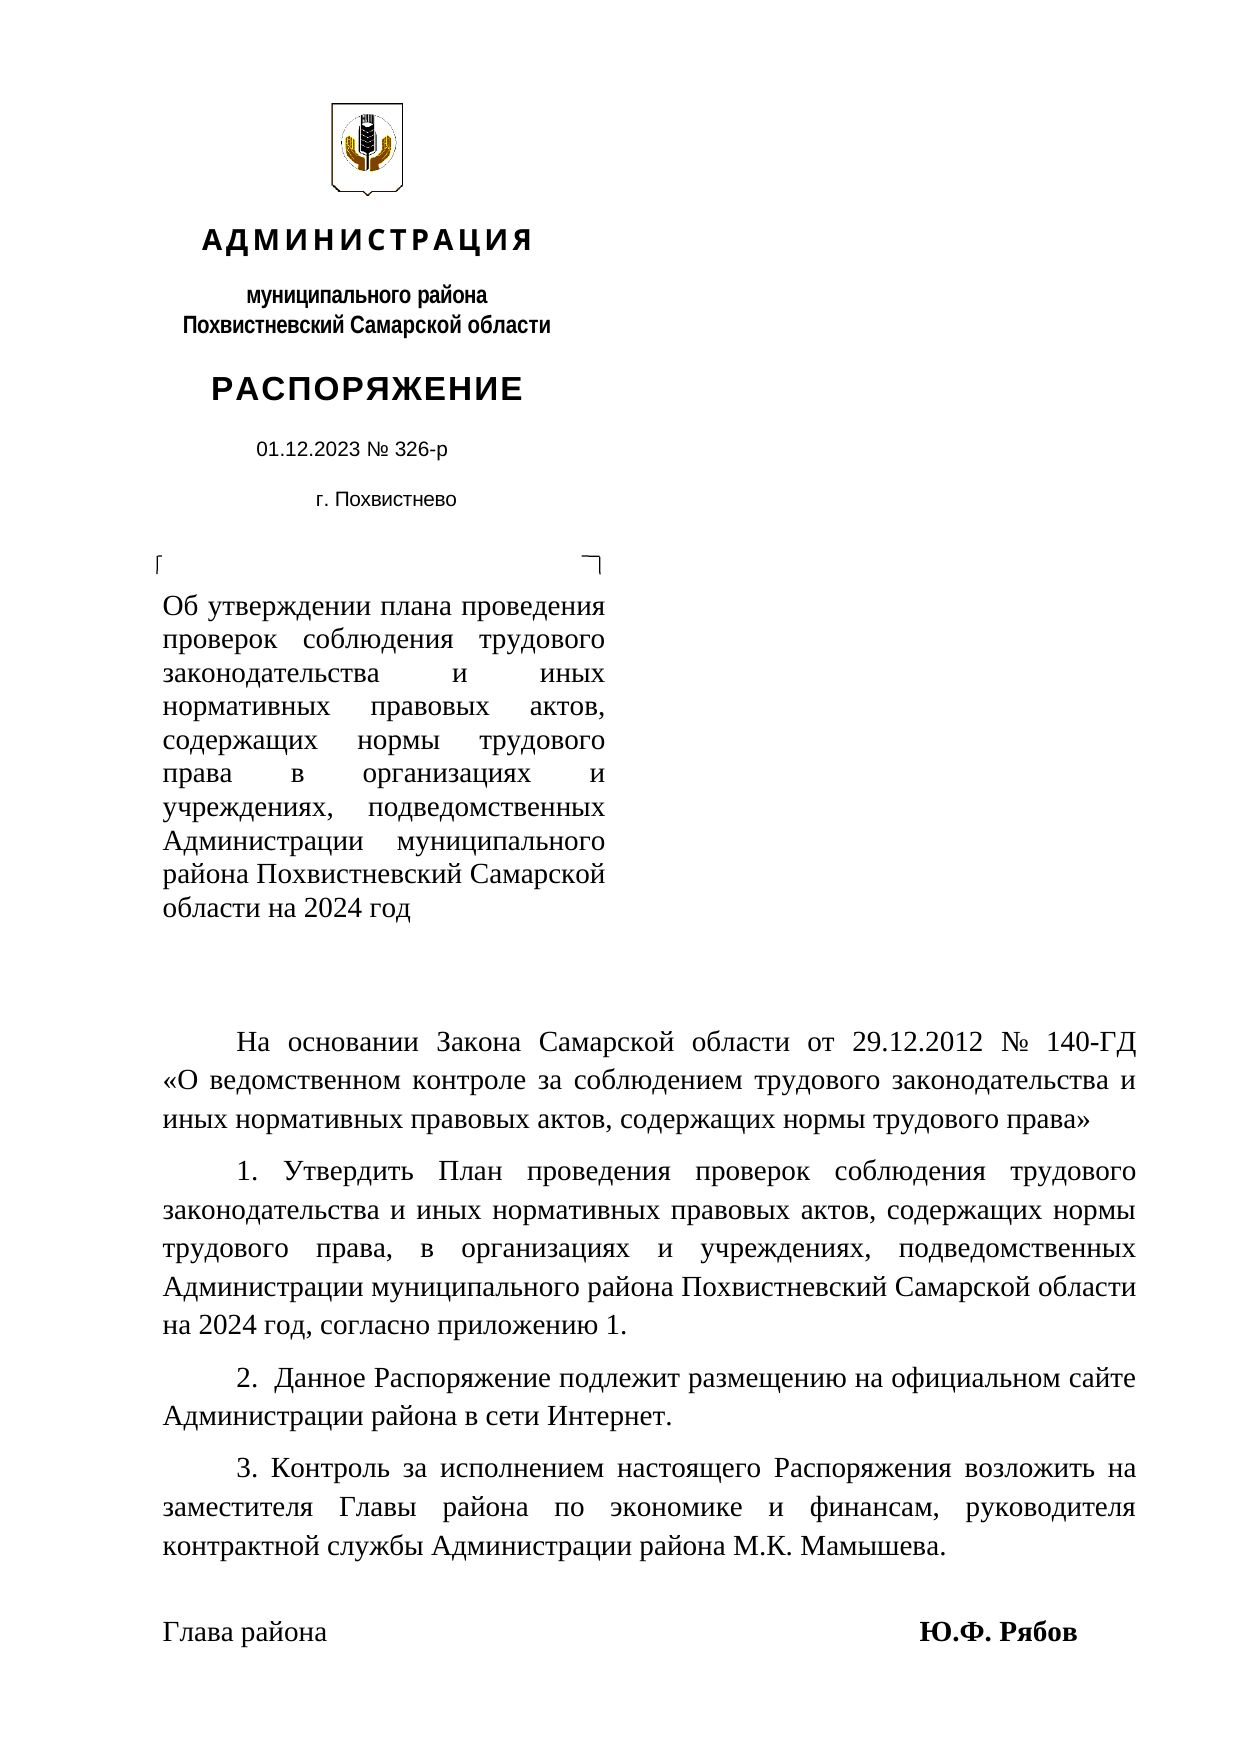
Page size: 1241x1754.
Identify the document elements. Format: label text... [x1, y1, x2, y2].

picture [329, 100, 405, 196]
text 2. Данное Распоряжение подлежит размещению на официальном сайте Администрации района в сети Интернет. [162, 1360, 1137, 1432]
text Глава района Ю.Ф. Рябов [162, 1614, 1137, 1648]
text Об утверждении плана проведения проверок соблюдения трудового законодательства и иных нормативных правовых актов, содержащих нормы трудового права в организациях и учреждениях, подведомственных Администрации муниципального района Похвистневский Самарской области на 2024 год [162, 588, 606, 923]
table_header АДМИНИСТРАЦИЯ муниципального района Похвистневский Самарской области РАСПОРЯЖЕНИЕ 01.12.2023 № 326-р г. Похвистнево [151, 100, 582, 580]
text 3. Контроль за исполнением настоящего Распоряжения возложить на заместителя Главы района по экономике и финансам, руководителя контрактной службы Администрации района М.К. Мамышева. [162, 1451, 1137, 1561]
text На основании Закона Самарской области от 29.12.2012 № 140-ГД «О ведомственном контроле за соблюдением трудового законодательства и иных нормативных правовых актов, содержащих нормы трудового права» [162, 1024, 1137, 1134]
text 1. Утвердить План проведения проверок соблюдения трудового законодательства и иных нормативных правовых актов, содержащих нормы трудового права, в организациях и учреждениях, подведомственных Администрации муниципального района Похвистневский Самарской области на 2024 год, согласно приложению 1. [162, 1153, 1137, 1341]
